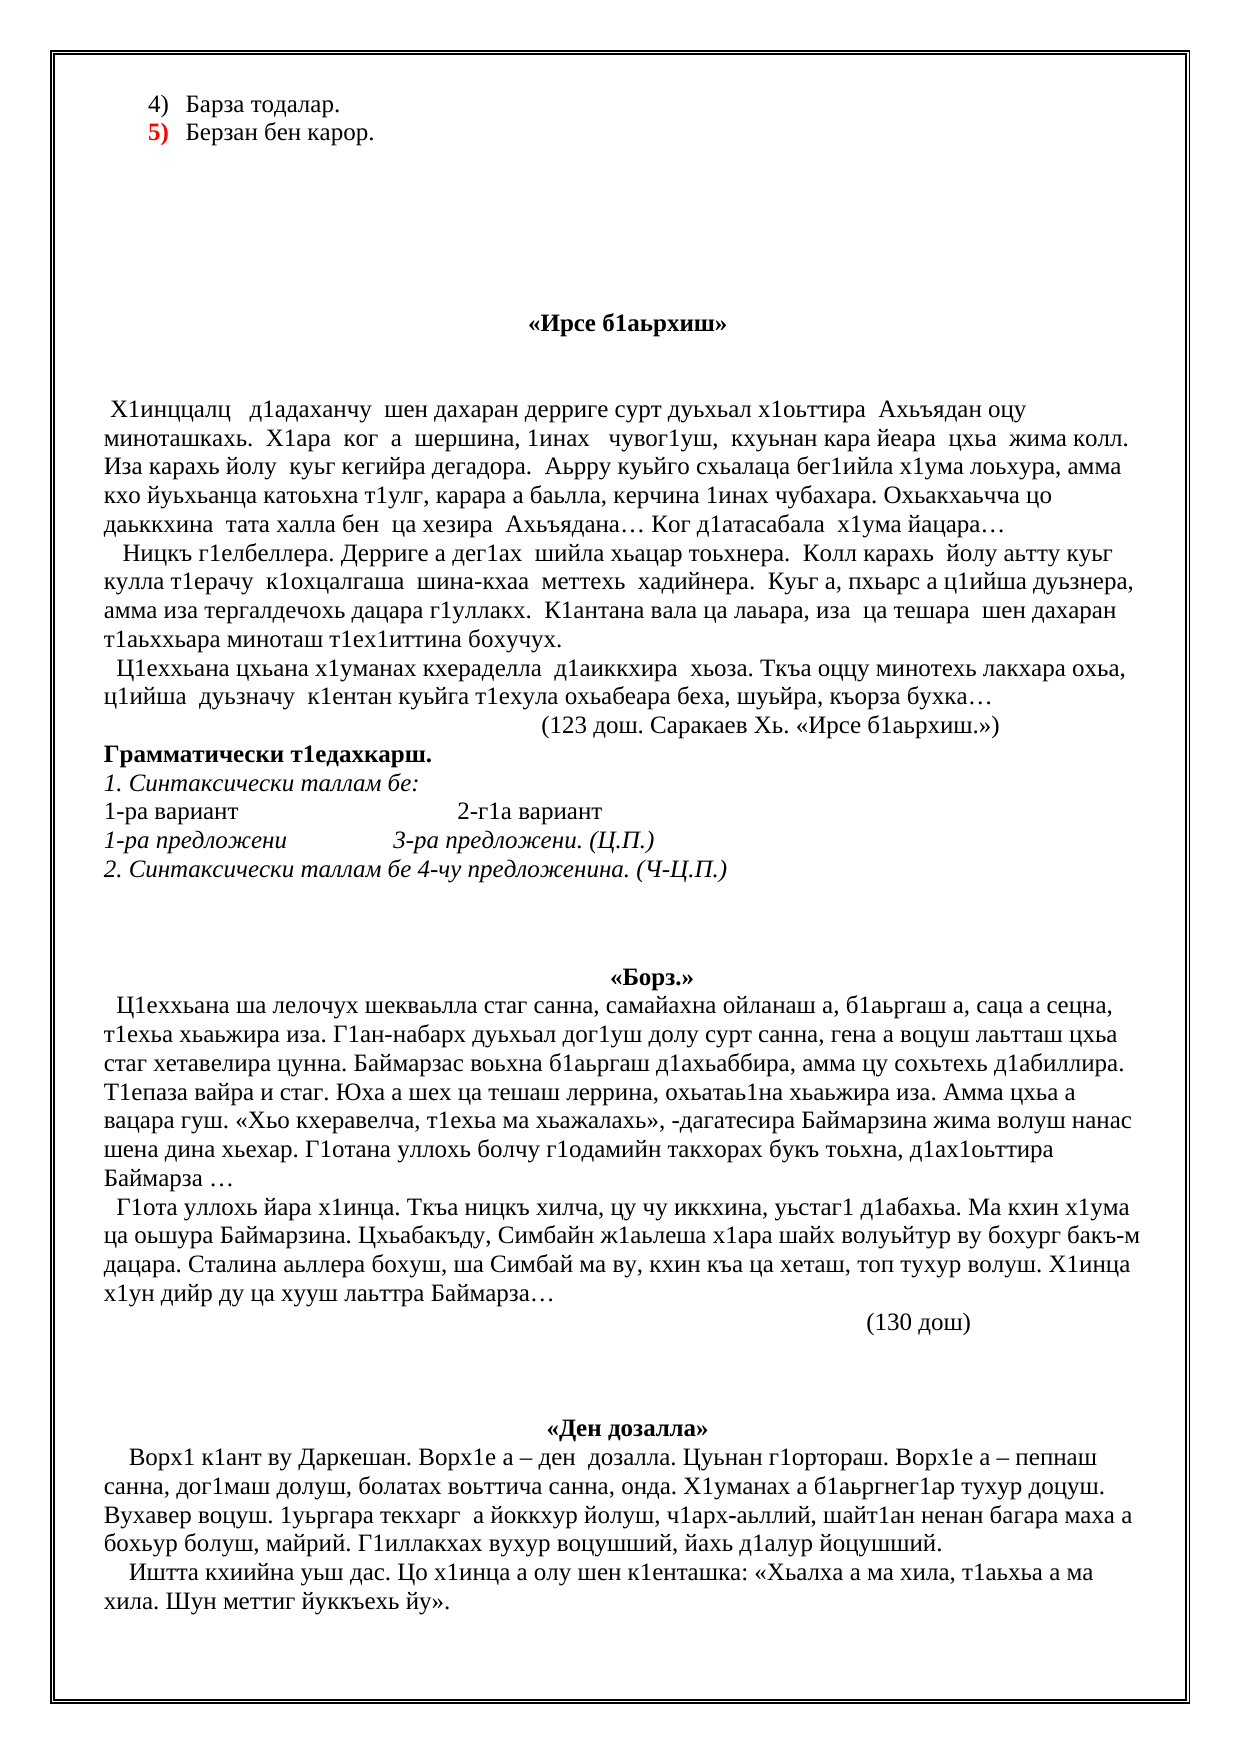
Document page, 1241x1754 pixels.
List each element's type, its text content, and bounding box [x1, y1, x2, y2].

text (130 дош) [103, 1307, 1152, 1335]
text 1. Синтаксически таллам бе: [103, 768, 1152, 796]
text Г1ота уллохь йара х1инца. Ткъа ницкъ хилча, цу чу иккхина, уьстаг1 д1абахьа. Ма кхин х1ума ца оьшура Баймарзина. Цхьабакъду, Симбайн ж1аьлеша х1ара шайх волуьйтур ву бохург бакъ-м дацара. Сталина аьллера бохуш, ша Симбай ма ву, кхин къа ца хеташ, топ тухур волуш. Х1инца х1ун дийр ду ца хууш лаьттра Баймарза… [103, 1192, 1152, 1307]
text Ворх1 к1ант ву Даркешан. Ворх1е а – ден дозалла. Цуьнан г1ортораш. Ворх1е а – пепнаш санна, дог1маш долуш, болатах воьттича санна, онда. Х1уманах а б1аьргнег1ар тухур доцуш. Вухавер воцуш. 1уьргара текхарг а йоккхур йолуш, ч1арх-аьллий, шайт1ан ненан багара маха а бохьур болуш, майрий. Г1иллакхах вухур воцушший, йахь д1алур йоцушший. [103, 1442, 1152, 1557]
text 1-ра предложени 3-ра предложени. (Ц.П.) [103, 825, 1152, 854]
text 1-ра вариант 2-г1а вариант [103, 796, 1152, 825]
text Х1инццалц д1адаханчу шен дахаран дерриге сурт дуьхьал х1оьттира Ахьъядан оцу миноташкахь. Х1ара ког а шершина, 1инах чувог1уш, кхуьнан кара йеара цхьа жима колл. Иза карахь йолу куьг кегийра дегадора. Аьрру куьйго схьалаца бег1ийла х1ума лоьхура, амма кхо йуьхьанца катоьхна т1улг, карара а баьлла, керчина 1инах чубахара. Охьакхаьчча цо даьккхина тата халла бен ца хезира Ахьъядана… Ког д1атасабала х1ума йацара… [103, 394, 1152, 538]
text Грамматически т1едахкарш. [103, 739, 1152, 768]
text Иштта кхиийна уьш дас. Цо х1инца а олу шен к1енташка: «Хьалха а ма хила, т1аьхьа а ма хила. Шун меттиг йуккъехь йу». [103, 1557, 1152, 1615]
text «Ден дозалла» [103, 1413, 1152, 1442]
text (123 дош. Саракаев Хь. «Ирсе б1аьрхиш.») [103, 710, 1152, 739]
text Ц1еххьана ша лелочух шекваьлла стаг санна, самайахна ойланаш а, б1аьргаш а, саца а сецна, т1ехьа хьаьжира иза. Г1ан-набарх дуьхьал дог1уш долу сурт санна, гена а воцуш лаьтташ цхьа стаг хетавелира цунна. Баймарзас воьхна б1аьргаш д1ахьаббира, амма цу сохьтехь д1абиллира. Т1епаза вайра и стаг. Юха а шех ца тешаш леррина, охьатаь1на хьаьжира иза. Амма цхьа а вацара гуш. «Хьо кхеравелча, т1ехьа ма хьажалахь», -дагатесира Баймарзина жима волуш нанас шена дина хьехар. Г1отана уллохь болчу г1одамийн такхорах букъ тоьхна, д1ах1оьттира Баймарза … [103, 990, 1152, 1192]
text Ц1еххьана цхьана х1уманах кхераделла д1аиккхира хьоза. Ткъа оццу минотехь лакхара охьа, ц1ийша дуьзначу к1ентан куьйга т1ехула охьабеара беха, шуьйра, къорза бухка… [103, 653, 1152, 710]
text 2. Синтаксически таллам бе 4-чу предложенина. (Ч-Ц.П.) [103, 854, 1152, 883]
text «Ирсе б1аьрхиш» [103, 308, 1152, 336]
list Барза тодалар. [148, 89, 1152, 117]
text Ницкъ г1елбеллера. Дерриге а дег1ах шийла хьацар тоьхнера. Колл карахь йолу аьтту куьг кулла т1ерачу к1охцалгаша шина-кхаа меттехь хадийнера. Куьг а, пхьарс а ц1ийша дуьзнера, амма иза тергалдечохь дацара г1уллакх. К1антана вала ца лаьара, иза ца тешара шен дахаран т1аьххьара миноташ т1ех1иттина бохучух. [103, 538, 1152, 653]
text «Борз.» [103, 962, 1152, 990]
list Берзан бен карор. [148, 117, 1152, 146]
